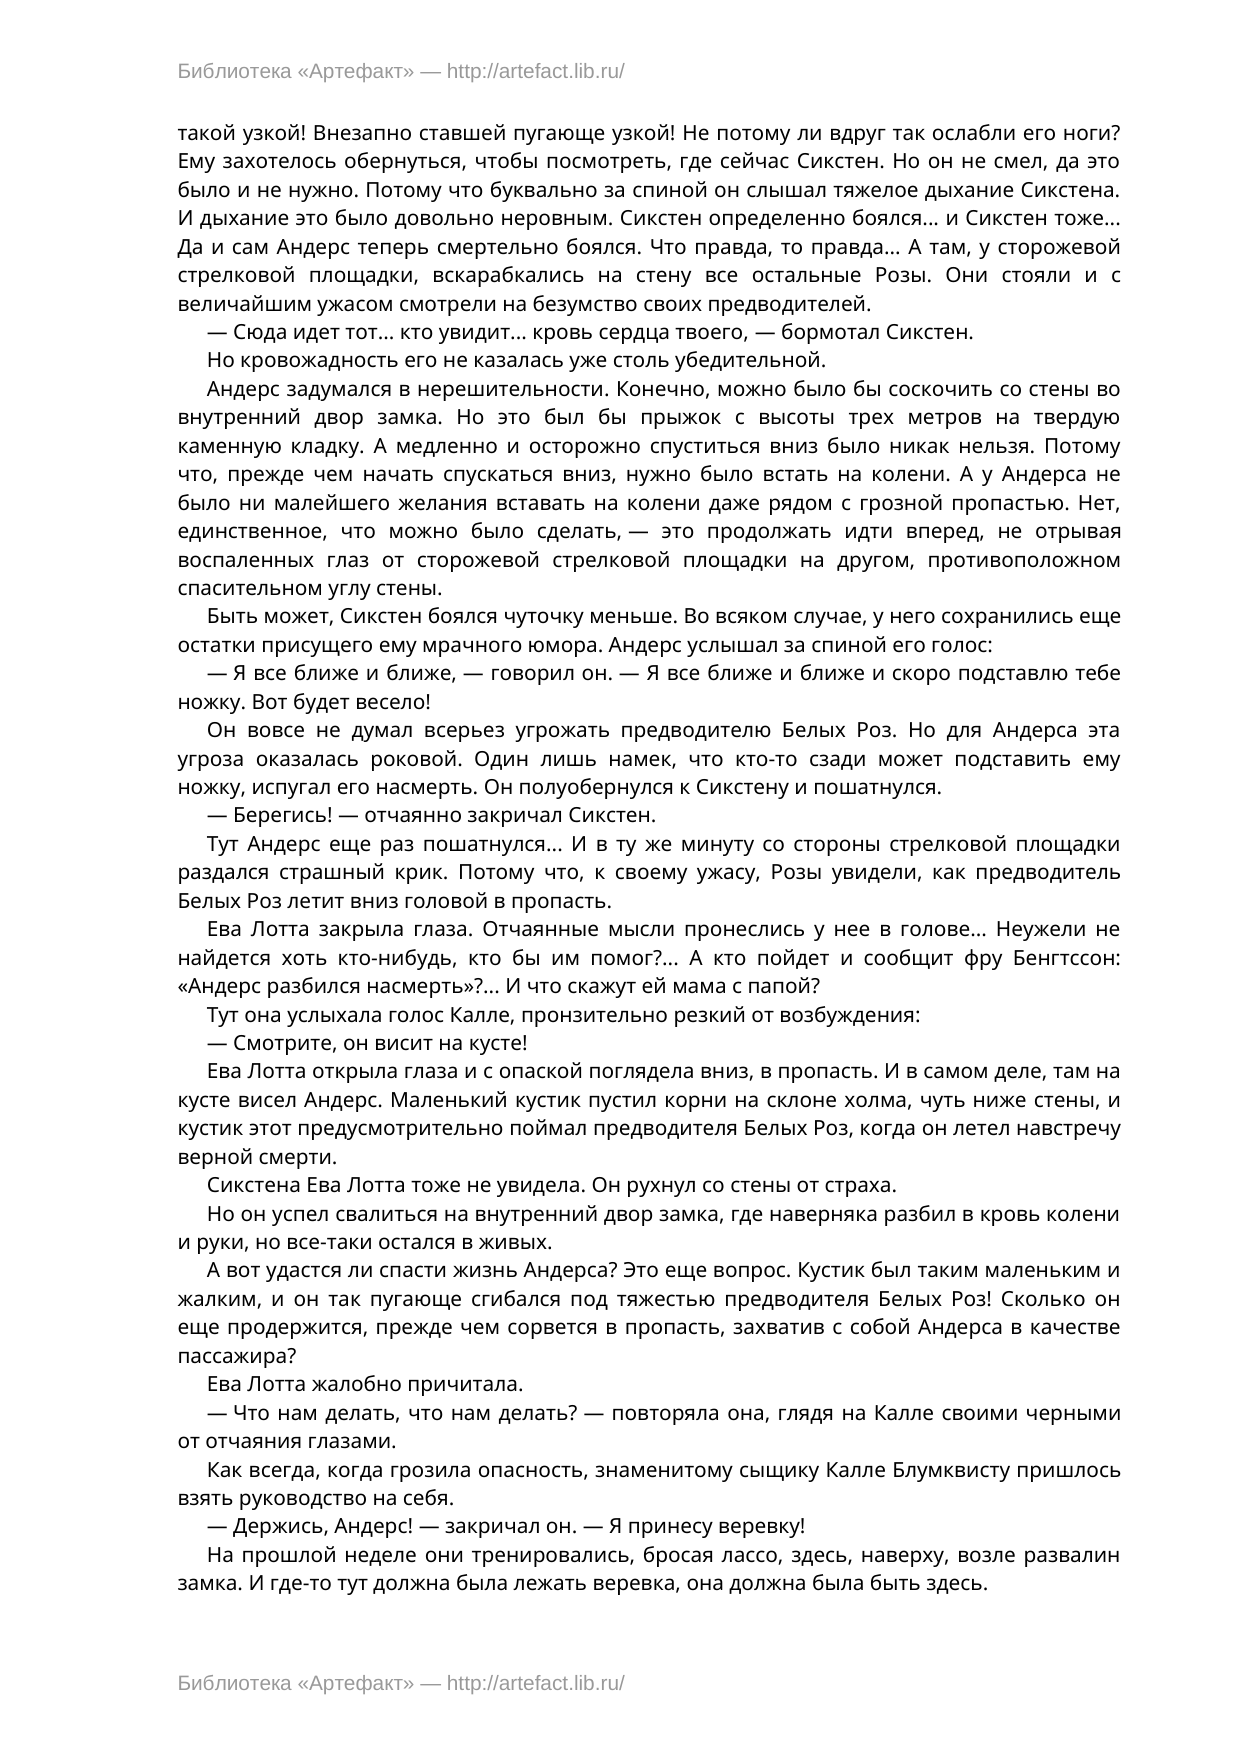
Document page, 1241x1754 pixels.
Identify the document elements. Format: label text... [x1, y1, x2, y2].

text Ева Лотта закрыла глаза. Отчаянные мысли пронеслись у нее в голове... Неужели не найдется хоть кто-нибудь, кто бы им помог?... А кто пойдет и сообщит фру Бенгтссон: «Андерс разбился насмерть»?... И что скажут ей мама с папой? [177, 914, 1122, 1000]
text — Держись, Андерс! — закричал он. — Я принесу веревку! [177, 1512, 1122, 1540]
text Он вовсе не думал всерьез угрожать предводителю Белых Роз. Но для Андерса эта угроза оказалась роковой. Один лишь намек, что кто-то сзади может подставить ему ножку, испугал его насмерть. Он полуобернулся к Сикстену и пошатнулся. [177, 715, 1122, 801]
text Андерс задумался в нерешительности. Конечно, можно было бы соскочить со стены во внутренний двор замка. Но это был бы прыжок с высоты трех метров на твердую каменную кладку. А медленно и осторожно спуститься вниз было никак нельзя. Потому что, прежде чем начать спускаться вниз, нужно было встать на колени. А у Андерса не было ни малейшего желания вставать на колени даже рядом с грозной пропастью. Нет, единственное, что можно было сделать, — это продолжать идти вперед, не отрывая воспаленных глаз от сторожевой стрелковой площадки на другом, противоположном спасительном углу стены. [177, 374, 1122, 602]
text На прошлой неделе они тренировались, бросая лассо, здесь, наверху, возле развалин замка. И где-то тут должна была лежать веревка, она должна была быть здесь. [177, 1540, 1122, 1597]
text Быть может, Сикстен боялся чуточку меньше. Во всяком случае, у него сохранились еще остатки присущего ему мрачного юмора. Андерс услышал за спиной его голос: [177, 602, 1122, 658]
text Ева Лотта открыла глаза и с опаской поглядела вниз, в пропасть. И в самом деле, там на кусте висел Андерс. Маленький кустик пустил корни на склоне холма, чуть ниже стены, и кустик этот предусмотрительно поймал предводителя Белых Роз, когда он летел навстречу верной смерти. [177, 1057, 1122, 1170]
text Тут она услыхала голос Калле, пронзительно резкий от возбуждения: [177, 1000, 1122, 1028]
text Но кровожадность его не казалась уже столь убедительной. [177, 346, 1122, 374]
text Но он успел свалиться на внутренний двор замка, где наверняка разбил в кровь колени и руки, но все-таки остался в живых. [177, 1199, 1122, 1256]
text — Я все ближе и ближе, — говорил он. — Я все ближе и ближе и скоро подставлю тебе ножку. Вот будет весело! [177, 658, 1122, 715]
text Сикстена Ева Лотта тоже не увидела. Он рухнул со стены от страха. [177, 1170, 1122, 1199]
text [177, 118, 1122, 317]
text — Берегись! — отчаянно закричал Сикстен. [177, 801, 1122, 829]
text — Что нам делать, что нам делать? — повторяла она, глядя на Калле своими черными от отчаяния глазами. [177, 1398, 1122, 1455]
text Как всегда, когда грозила опасность, знаменитому сыщику Калле Блумквисту пришлось взять руководство на себя. [177, 1455, 1122, 1512]
text — Смотрите, он висит на кусте! [177, 1028, 1122, 1057]
text — Сюда идет тот... кто увидит... кровь сердца твоего, — бормотал Сикстен. [177, 317, 1122, 346]
text А вот удастся ли спасти жизнь Андерса? Это еще вопрос. Кустик был таким маленьким и жалким, и он так пугающе сгибался под тяжестью предводителя Белых Роз! Сколько он еще продержится, прежде чем сорвется в пропасть, захватив с собой Андерса в качестве пассажира? [177, 1256, 1122, 1369]
text Тут Андерс еще раз пошатнулся... И в ту же минуту со стороны стрелковой площадки раздался страшный крик. Потому что, к своему ужасу, Розы увидели, как предводитель Белых Роз летит вниз головой в пропасть. [177, 829, 1122, 914]
text Ева Лотта жалобно причитала. [177, 1369, 1122, 1398]
